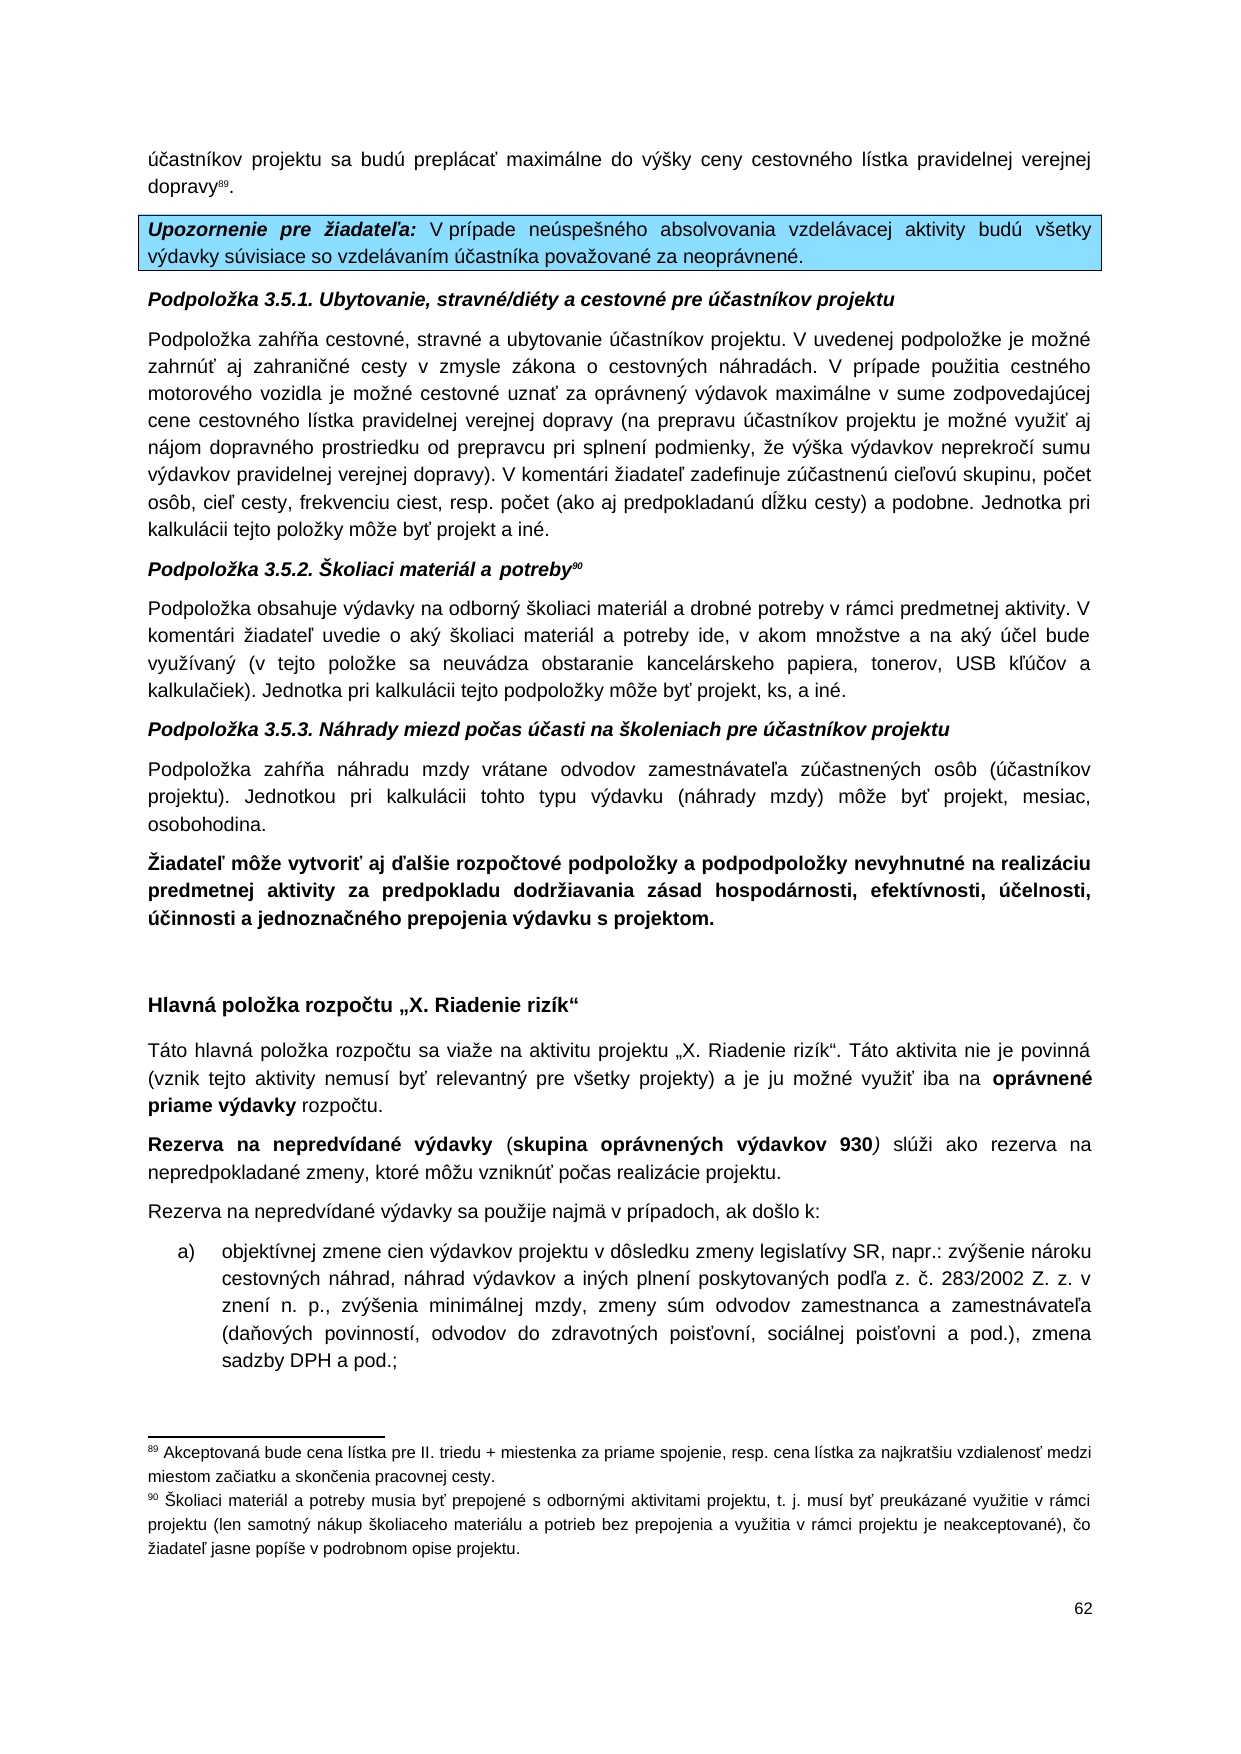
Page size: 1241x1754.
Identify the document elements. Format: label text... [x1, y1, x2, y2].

text Podpoložka zahŕňa cestovné, stravné a ubytovanie účastníkov projektu. V uvedenej podpoložke je možné zahrnúť aj zahraničné cesty v zmysle zákona o cestovných náhradách. V prípade použitia cestného motorového vozidla je možné cestovné uznať za oprávnený výdavok maximálne v sume zodpovedajúcej cene cestovného lístka pravidelnej verejnej dopravy (na prepravu účastníkov projektu je možné využiť aj nájom dopravného prostriedku od prepravcu pri splnení podmienky, že výška výdavkov neprekročí sumu výdavkov pravidelnej verejnej dopravy). V komentári žiadateľ zadefinuje zúčastnenú cieľovú skupinu, počet osôb, cieľ cesty, frekvenciu ciest, resp. počet (ako aj predpokladanú dĺžku cesty) a podobne. Jednotka pri kalkulácii tejto položky môže byť projekt a iné. [148, 327, 1092, 540]
text Táto hlavná položka rozpočtu sa viaže na aktivitu projektu „X. Riadenie rizík“. Táto aktivita nie je povinná (vznik tejto aktivity nemusí byť relevantný pre všetky projekty) a je ju možné využiť iba na oprávnené priame výdavky rozpočtu. [148, 1039, 1092, 1116]
text Podpoložka 3.5.3. Náhrady miezd počas účasti na školeniach pre účastníkov projektu [148, 718, 1092, 741]
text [148, 148, 1092, 198]
text Rezerva na nepredvídané výdavky (skupina oprávnených výdavkov 930) slúži ako rezerva na nepredpokladané zmeny, ktoré môžu vzniknúť počas realizácie projektu. [148, 1133, 1092, 1183]
text Žiadateľ môže vytvoriť aj ďalšie rozpočtové podpoložky a podpodpoložky nevyhnutné na realizáciu predmetnej aktivity za predpokladu dodržiavania zásad hospodárnosti, efektívnosti, účelnosti, účinnosti a jednoznačného prepojenia výdavku s projektom. [148, 852, 1092, 929]
text Podpoložka 3.5.1. Ubytovanie, stravné/diéty a cestovné pre účastníkov projektu [148, 288, 1092, 310]
text Hlavná položka rozpočtu „X. Riadenie rizík“ [148, 993, 1092, 1017]
text Podpoložka obsahuje výdavky na odborný školiaci materiál a drobné potreby v rámci predmetnej aktivity. V komentári žiadateľ uvedie o aký školiaci materiál a potreby ide, v akom množstve a na aký účel bude využívaný (v tejto položke sa neuvádza obstaranie kancelárskeho papiera, tonerov, USB kľúčov a kalkulačiek). Jednotka pri kalkulácii tejto podpoložky môže byť projekt, ks, a iné. [148, 597, 1092, 701]
list objektívnej zmene cien výdavkov projektu v dôsledku zmeny legislatívy SR, napr.: zvýšenie nároku cestovných náhrad, náhrad výdavkov a iných plnení poskytovaných podľa z. č. 283/2002 Z. z. v znení n. p., zvýšenia minimálnej mzdy, zmeny súm odvodov zamestnanca a zamestnávateľa (daňových povinností, odvodov do zdravotných poisťovní, sociálnej poisťovni a pod.), zmena sadzby DPH a pod.; [177, 1240, 1092, 1371]
text Podpoložka 3.5.2. Školiaci materiál a potreby [148, 557, 1092, 580]
text Podpoložka zahŕňa náhradu mzdy vrátane odvodov zamestnávateľa zúčastnených osôb (účastníkov projektu). Jednotkou pri kalkulácii tohto typu výdavku (náhrady mzdy) môže byť projekt, mesiac, osobohodina. [148, 758, 1092, 835]
text Upozornenie pre žiadateľa: V prípade neúspešného absolvovania vzdelávacej aktivity budú všetky výdavky súvisiace so vzdelávaním účastníka považované za neoprávnené. [139, 216, 1101, 270]
text Rezerva na nepredvídané výdavky sa použije najmä v prípadoch, ak došlo k: [148, 1200, 1092, 1223]
